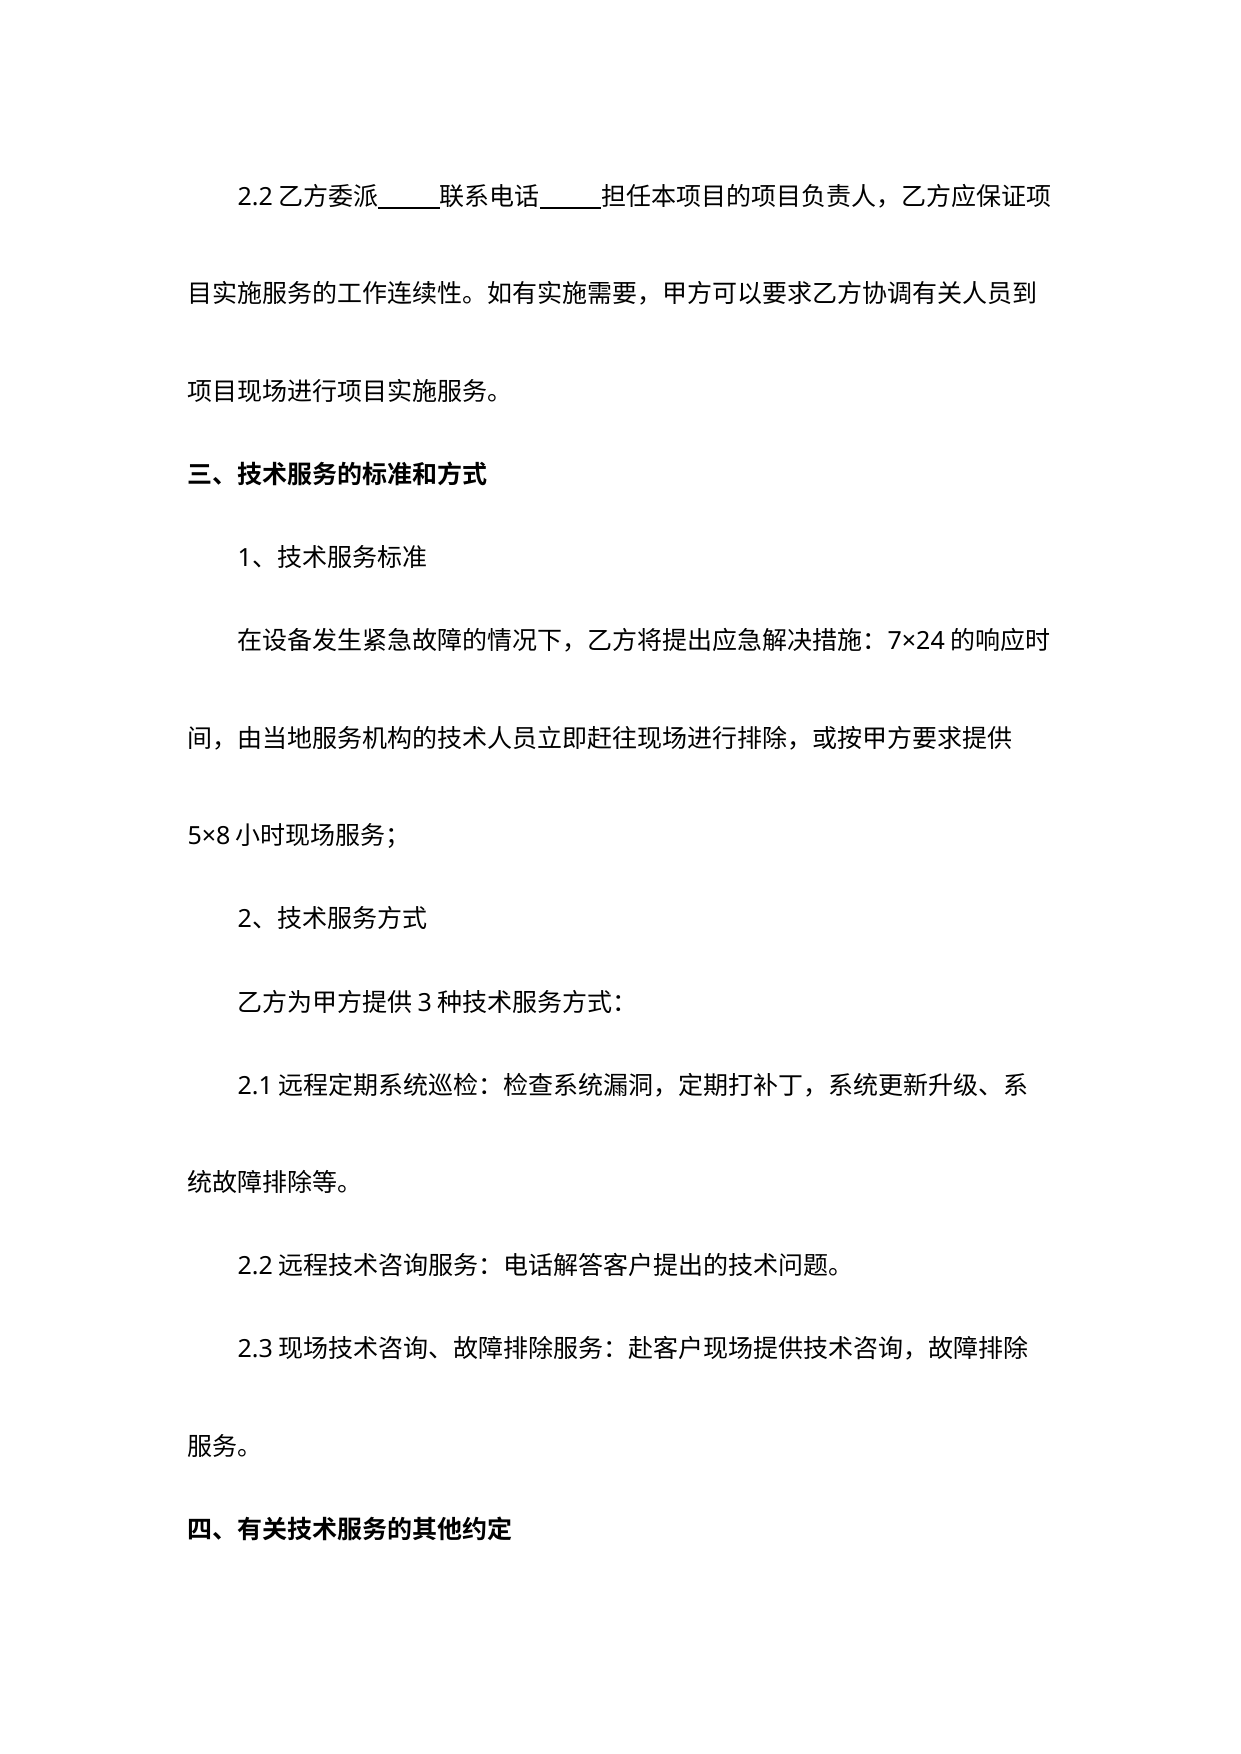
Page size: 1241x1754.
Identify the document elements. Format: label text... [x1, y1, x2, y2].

text 2.2远程技术咨询服务：电话解答客户提出的技术问题。 [187, 1231, 1053, 1296]
text 四、有关技术服务的其他约定 [187, 1495, 1053, 1560]
text 2.1远程定期系统巡检：检查系统漏洞，定期打补丁，系统更新升级、系统故障排除等。 [187, 1051, 1053, 1213]
text 2.3现场技术咨询、故障排除服务：赴客户现场提供技术咨询，故障排除服务。 [187, 1314, 1053, 1477]
text 三、技术服务的标准和方式 [187, 440, 1053, 505]
text 1、技术服务标准 [187, 523, 1053, 588]
text 乙方为甲方提供3种技术服务方式： [187, 968, 1053, 1033]
text 在设备发生紧急故障的情况下，乙方将提出应急解决措施：7×24的响应时间，由当地服务机构的技术人员立即赶往现场进行排除，或按甲方要求提供5×8小时现场服务； [187, 606, 1053, 866]
text 2.2乙方委派 联系电话 担任本项目的项目负责人，乙方应保证项目实施服务的工作连续性。如有实施需要，甲方可以要求乙方协调有关人员到项目现场进行项目实施服务。 [187, 162, 1053, 422]
text 2、技术服务方式 [187, 884, 1053, 949]
